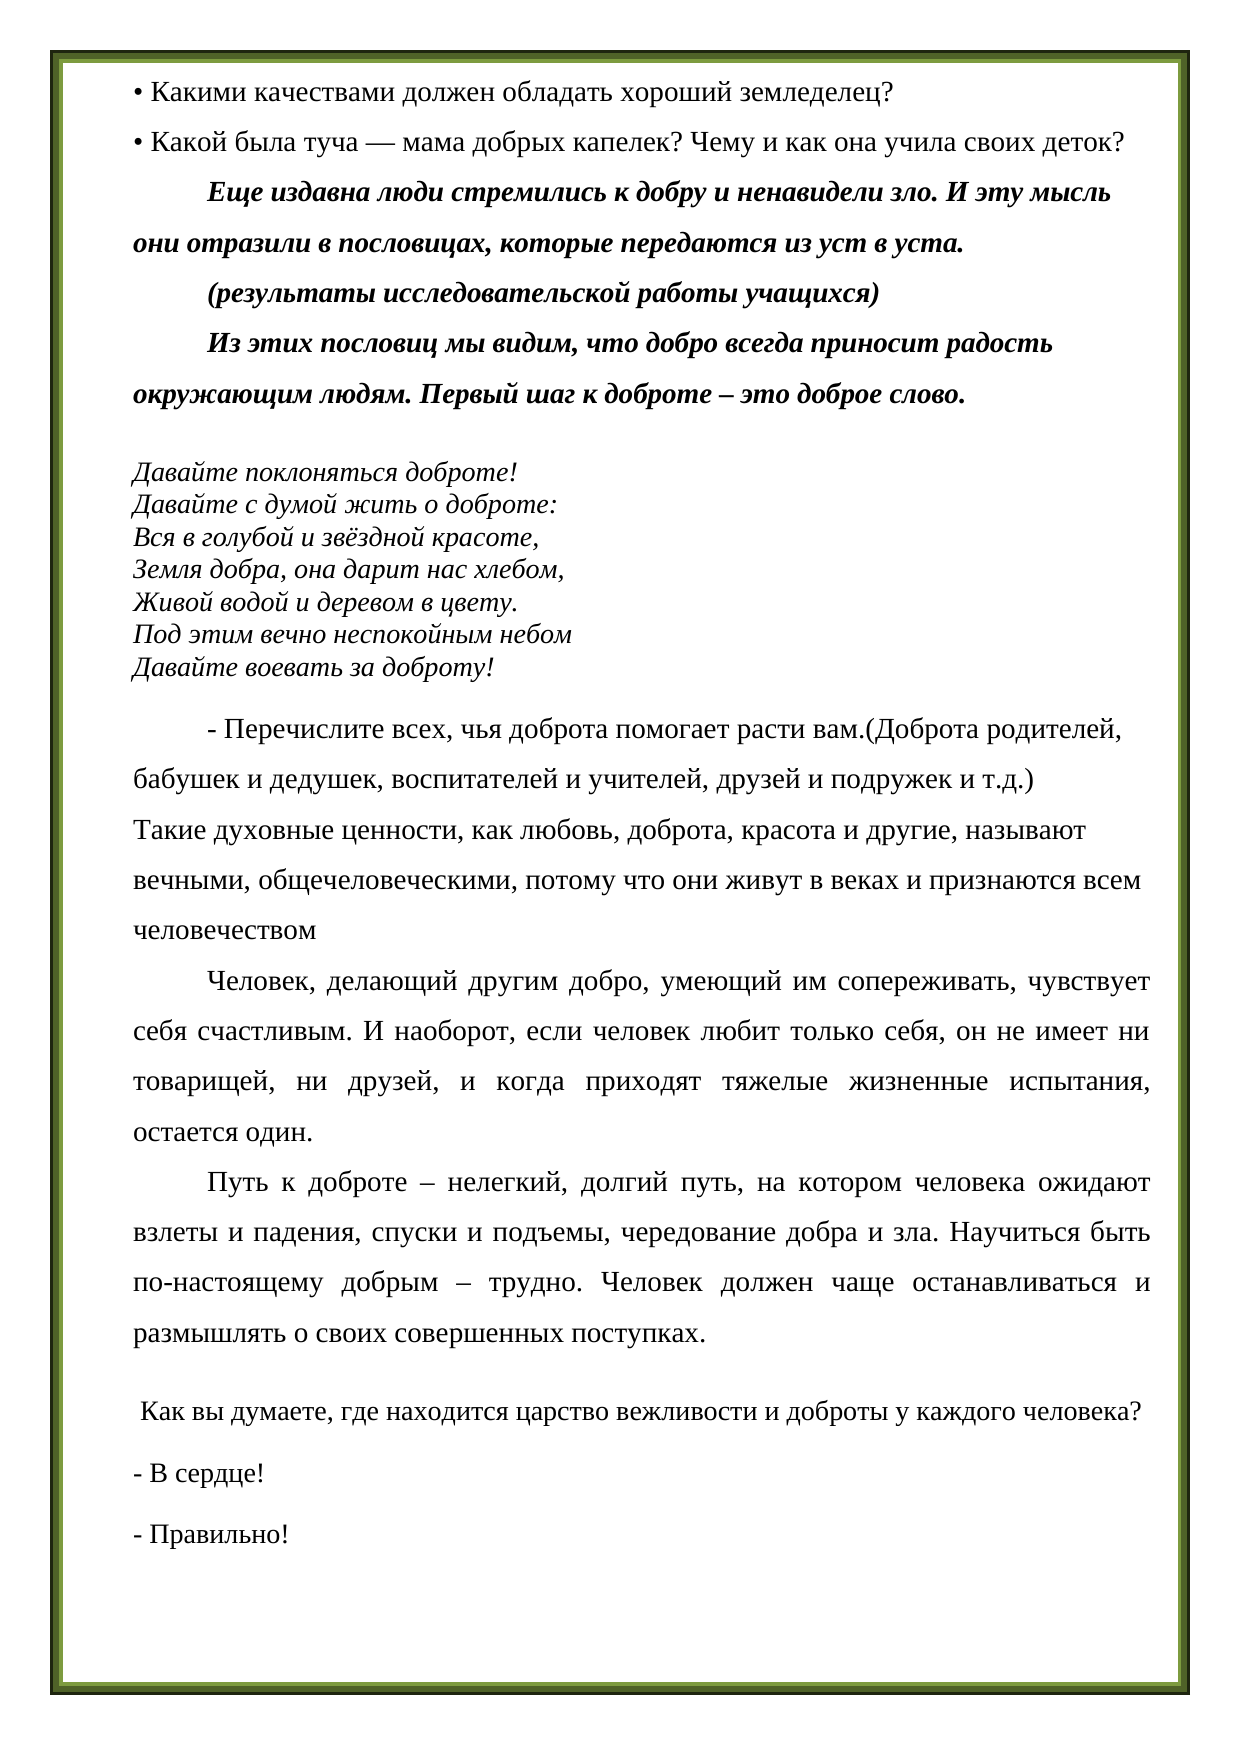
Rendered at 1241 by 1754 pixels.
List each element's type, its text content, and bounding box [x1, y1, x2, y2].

text - Перечислите всех, чья доброта помогает расти вам.(Доброта родителей, бабушек и дедушек, воспитателей и учителей, друзей и подружек и т.д.) Такие духовные ценности, как любовь, доброта, красота и другие, называют вечными, общечеловеческими, потому что они живут в веках и признаются всем человечеством [133, 711, 1152, 946]
text Как вы думаете, где находится царство вежливости и доброты у каждого человека? [133, 1394, 1152, 1427]
text Человек, делающий другим добро, умеющий им сопереживать, чувствует себя счастливым. И наоборот, если человек любит только себя, он не имеет ни товарищей, ни друзей, и когда приходят тяжелые жизненные испытания, остается один. [133, 963, 1152, 1147]
text - Правильно! [133, 1517, 1152, 1550]
text Путь к доброте – нелегкий, долгий путь, на котором человека ожидают взлеты и падения, спуски и подъемы, чередование добра и зла. Научиться быть по-настоящему добрым – трудно. Человек должен чаще останавливаться и размышлять о своих совершенных поступках. [133, 1164, 1152, 1348]
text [133, 74, 1152, 158]
text Давайте поклоняться доброте! Давайте с думой жить о доброте: Вся в голубой и звёздной красоте, Земля добра, она дарит нас хлебом, Живой водой и деревом в цвету. Под этим вечно неспокойным небом Давайте воевать за доброту! [133, 455, 1152, 682]
text Еще издавна люди стремились к добру и ненавидели зло. И эту мысль они отразили в пословицах, которые передаются из уст в уста. [133, 174, 1152, 258]
text (результаты исследовательской работы учащихся) [133, 275, 1152, 309]
text Из этих пословиц мы видим, что добро всегда приносит радость окружающим людям. Первый шаг к доброте – это доброе слово. [133, 325, 1152, 409]
text - В сердце! [133, 1456, 1152, 1488]
